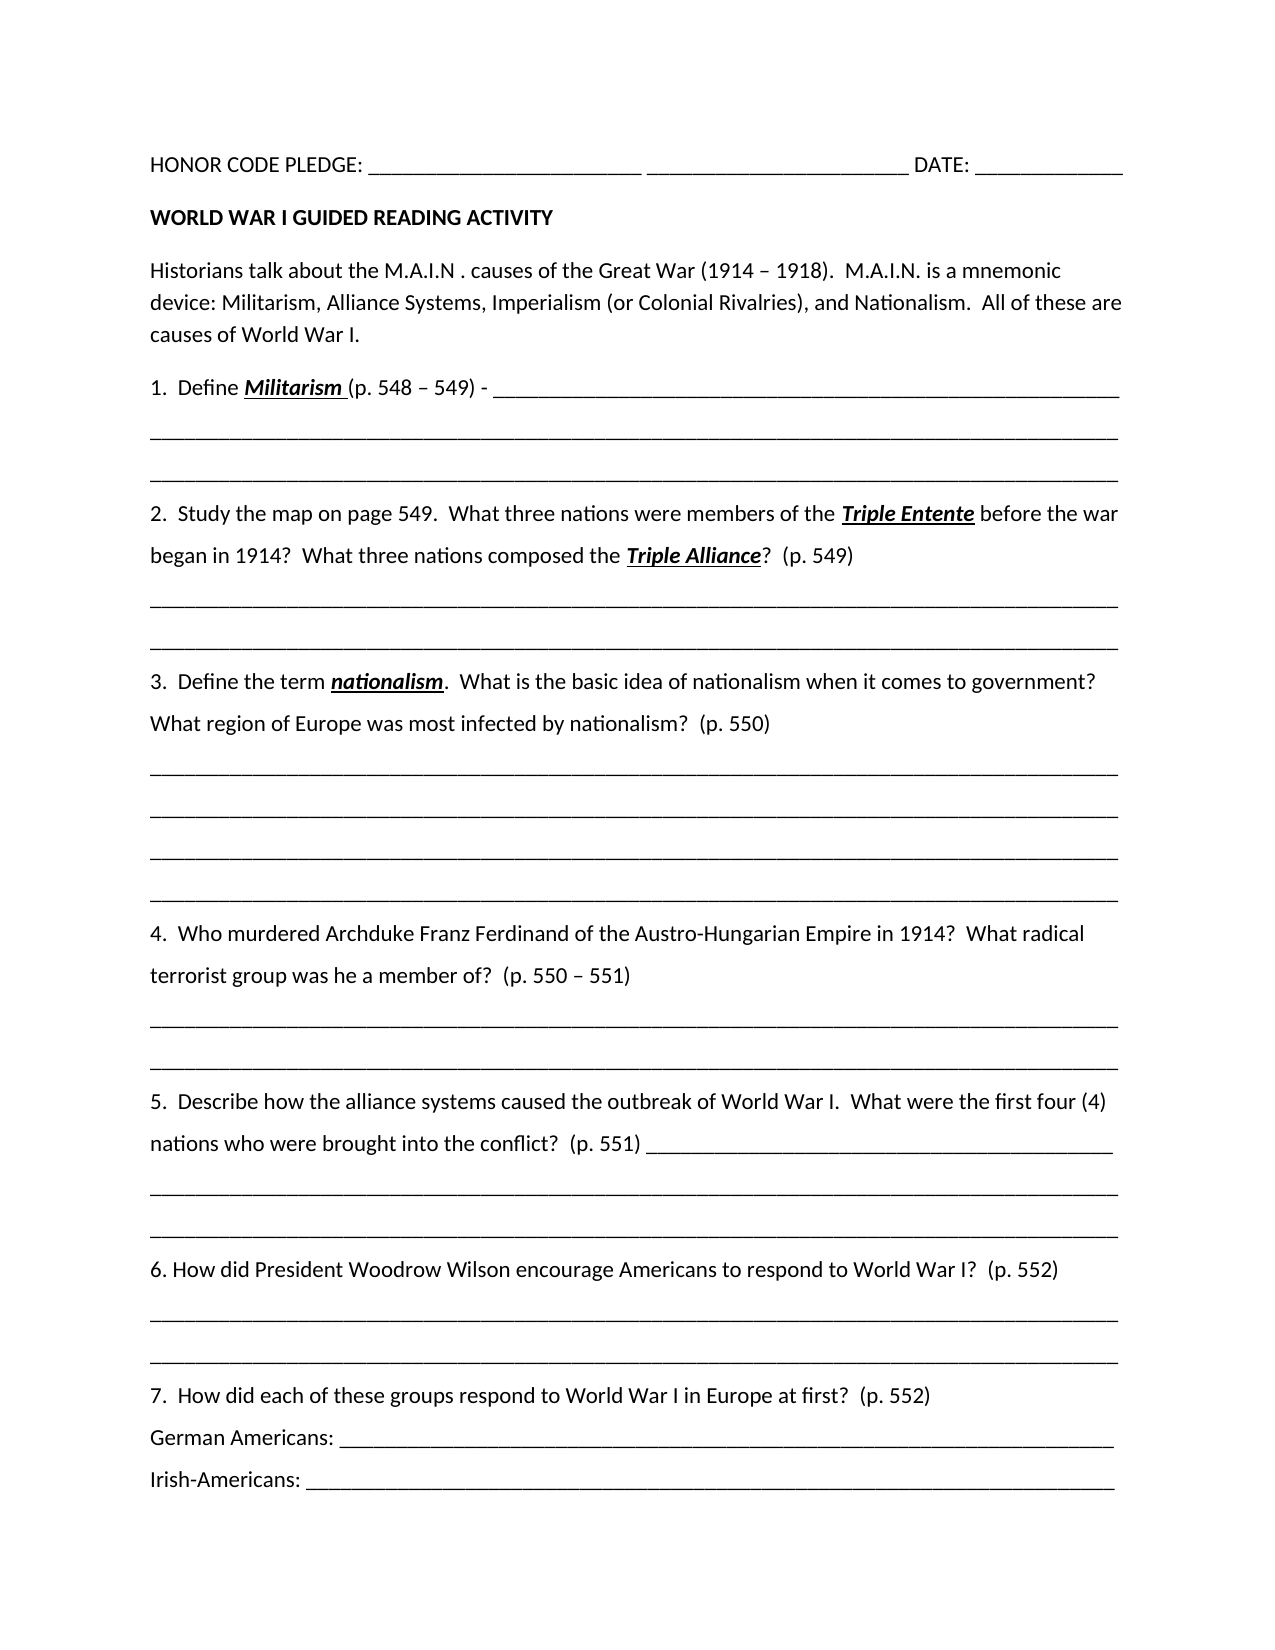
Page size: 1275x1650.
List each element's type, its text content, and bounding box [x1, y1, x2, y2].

text 2. Study the map on page 549. What three nations were members of the Triple Entente before the war began in 1914? What three nations composed the Triple Alliance? (p. 549) [150, 499, 1125, 569]
text 7. How did each of these groups respond to World War I in Europe at first? (p. 552) [150, 1381, 1125, 1409]
text German Americans: ____________________________________________________________________ [150, 1423, 1125, 1451]
text WORLD WAR I GUIDED READING ACTIVITY [150, 203, 1125, 231]
text 3. Define the term nationalism. What is the basic idea of nationalism when it comes to government? What region of Europe was most infected by nationalism? (p. 550) [150, 667, 1125, 737]
text Irish-Americans: _______________________________________________________________________ [150, 1465, 1125, 1493]
text Historians talk about the M.A.I.N . causes of the Great War (1914 – 1918). M.A.I.N. is a mnemonic device: Militarism, Alliance Systems, Imperialism (or Colonial Rivalries), and Nationalism. All of these are causes of World War I. [150, 256, 1125, 348]
text 5. Describe how the alliance systems caused the outbreak of World War I. What were the first four (4) nations who were brought into the conflict? (p. 551) _________________________________________ [150, 1087, 1125, 1157]
text HONOR CODE PLEDGE: ________________________ _______________________ DATE: _____________ [150, 150, 1125, 178]
text 6. How did President Woodrow Wilson encourage Americans to respond to World War I? (p. 552) [150, 1255, 1125, 1283]
text 4. Who murdered Archduke Franz Ferdinand of the Austro-Hungarian Empire in 1914? What radical terrorist group was he a member of? (p. 550 – 551) [150, 919, 1125, 989]
text 1. Define Militarism (p. 548 – 549) - _______________________________________________________ [150, 373, 1125, 401]
